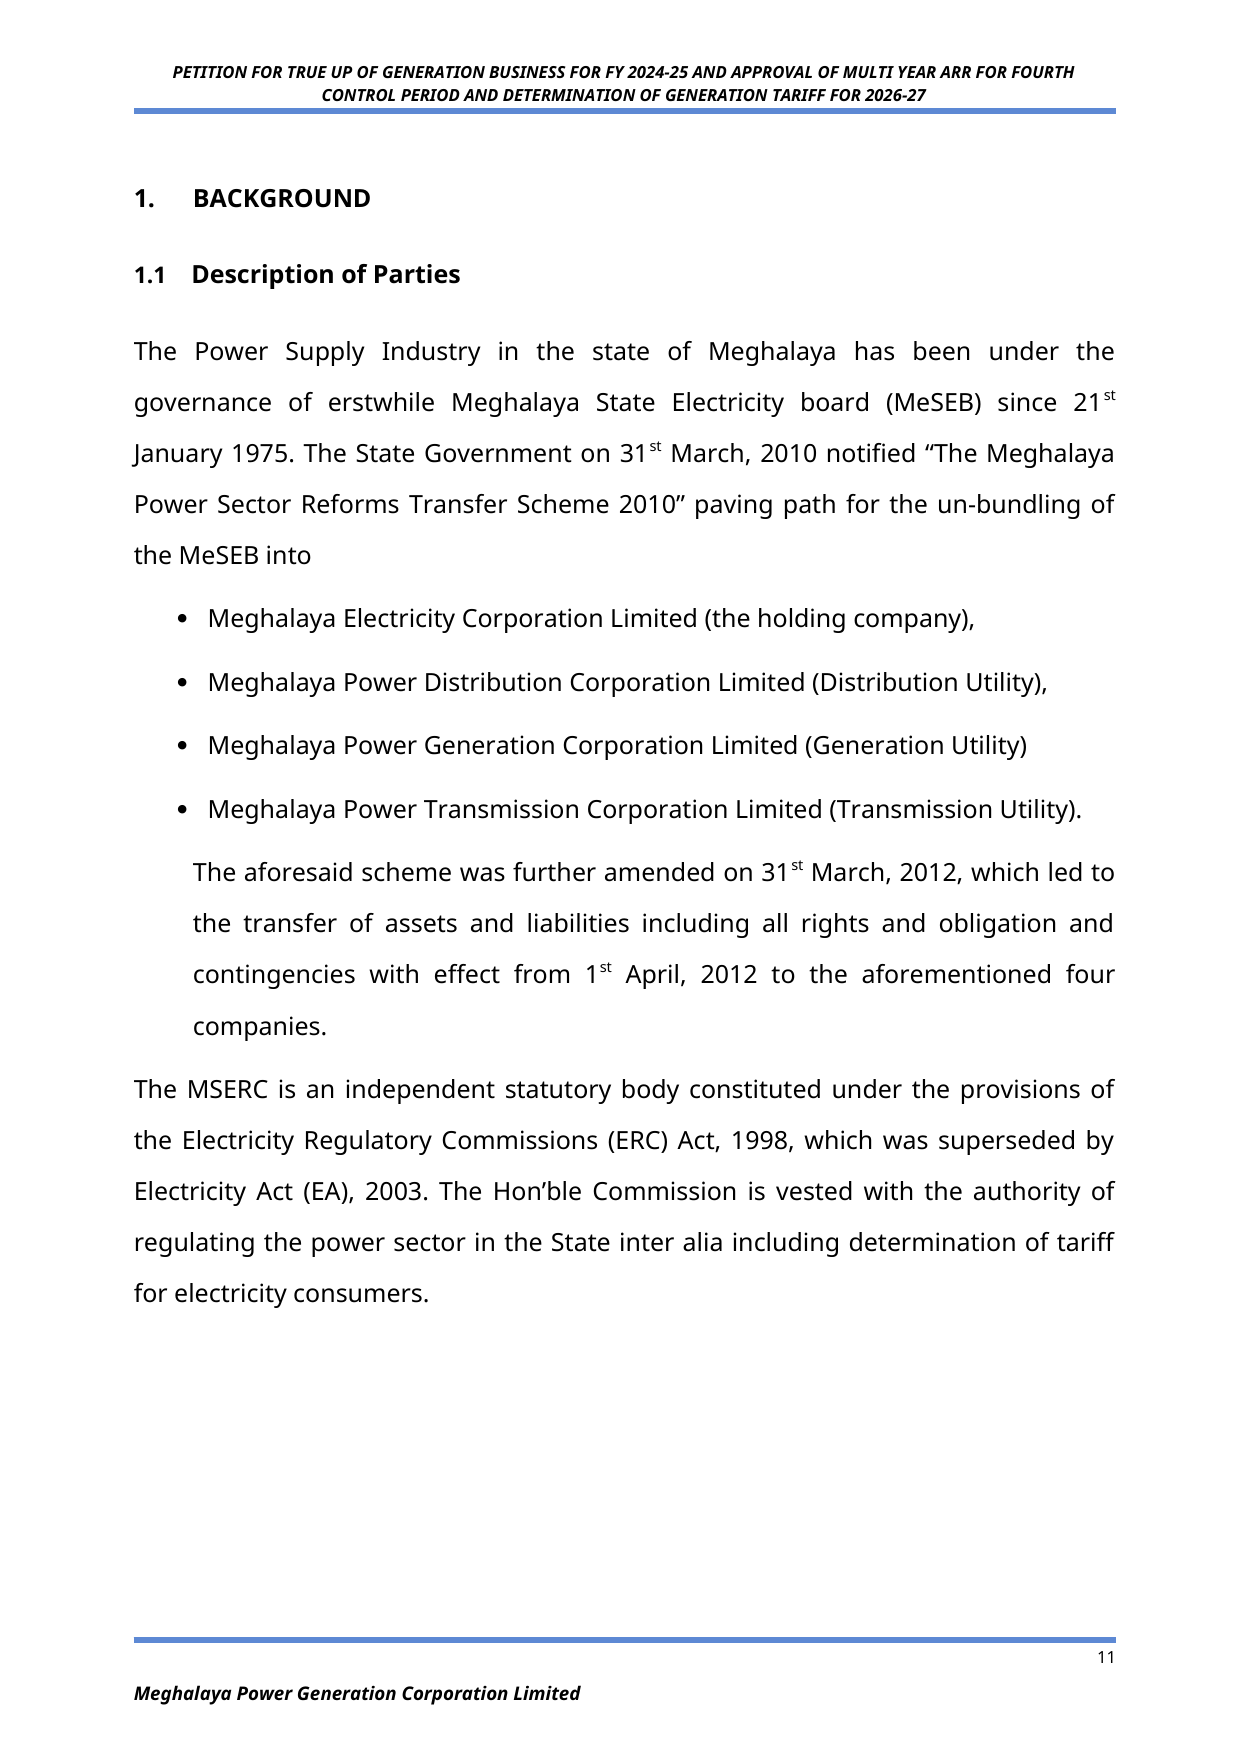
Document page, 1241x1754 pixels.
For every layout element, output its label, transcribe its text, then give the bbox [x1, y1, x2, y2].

list Meghalaya Power Generation Corporation Limited (Generation Utility) [178, 728, 1116, 762]
subtitle Description of Parties [133, 257, 1116, 291]
text The aforesaid scheme was further amended on 31st March, 2012, which led to the transfer of assets and liabilities including all rights and obligation and contingencies with effect from 1st April, 2012 to the aforementioned four companies. [193, 855, 1116, 1042]
list Meghalaya Power Distribution Corporation Limited (Distribution Utility), [178, 664, 1116, 698]
list Meghalaya Electricity Corporation Limited (the holding company), [178, 601, 1116, 635]
subtitle BACKGROUND [133, 181, 1116, 215]
list Meghalaya Power Transmission Corporation Limited (Transmission Utility). [178, 791, 1116, 826]
text The MSERC is an independent statutory body constituted under the provisions of the Electricity Regulatory Commissions (ERC) Act, 1998, which was superseded by Electricity Act (EA), 2003. The Hon’ble Commission is vested with the authority of regulating the power sector in the State inter alia including determination of tariff for electricity consumers. [133, 1072, 1116, 1310]
text The Power Supply Industry in the state of Meghalaya has been under the governance of erstwhile Meghalaya State Electricity board (MeSEB) since 21st January 1975. The State Government on 31st March, 2010 notified “The Meghalaya Power Sector Reforms Transfer Scheme 2010” paving path for the un-bundling of the MeSEB into [133, 333, 1116, 571]
